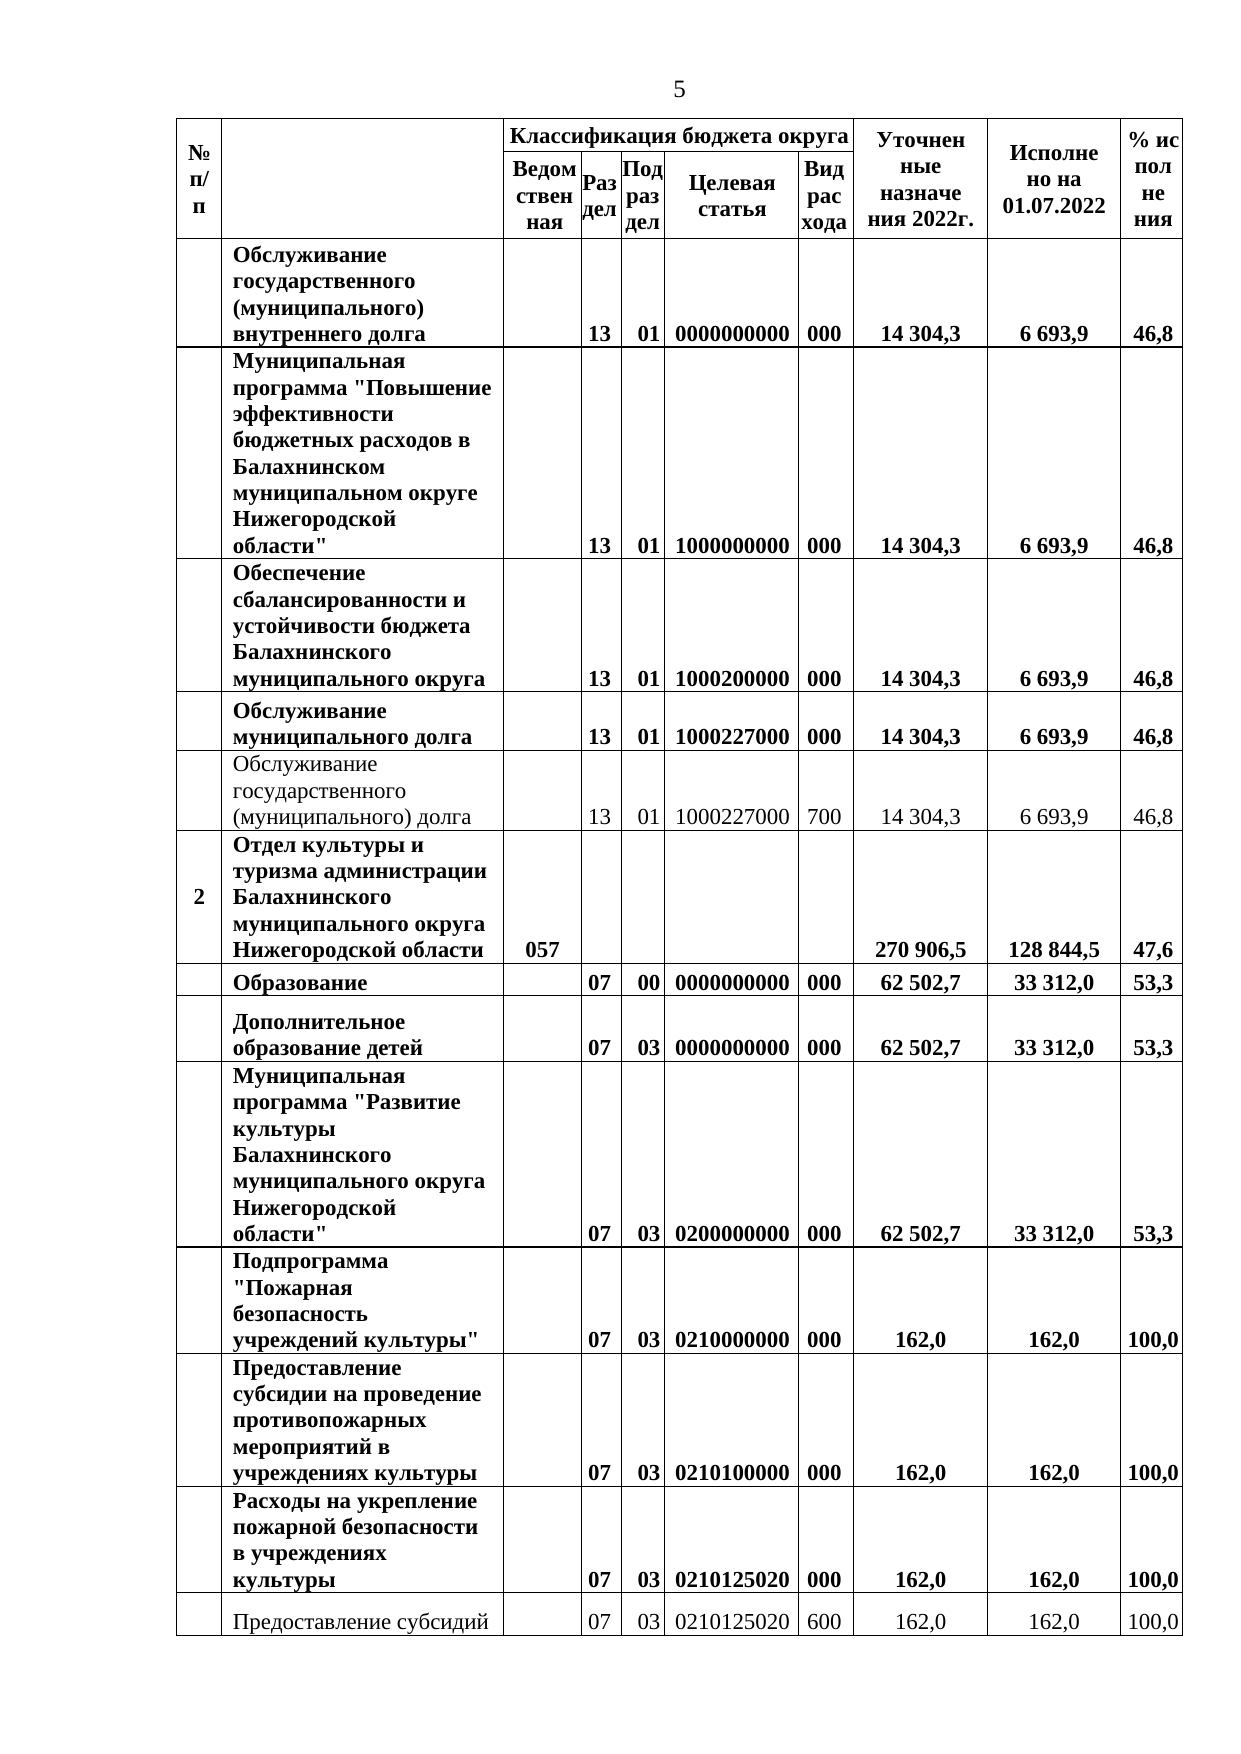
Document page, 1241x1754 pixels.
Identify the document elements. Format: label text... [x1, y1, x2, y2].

table_cell 000 [799, 996, 853, 1061]
table_cell 0000000000 [665, 964, 798, 995]
table_cell 46,8 [1121, 348, 1182, 558]
table_cell 07 [582, 1487, 621, 1592]
table_cell 01 [622, 559, 664, 691]
table_cell [504, 692, 581, 749]
table_cell [504, 996, 581, 1061]
table_cell 13 [582, 348, 621, 558]
table_cell 6 693,9 [988, 239, 1120, 346]
table_cell Вид рас хода [799, 152, 853, 238]
table_cell 0000000000 [665, 996, 798, 1061]
table_cell Обслуживание муниципального долга [222, 692, 503, 749]
table_cell Подпрограмма "Пожарная безопасность учреждений культуры" [222, 1248, 503, 1353]
table_cell Образование [222, 964, 503, 995]
table_cell [177, 964, 221, 995]
table_cell 0210125020 [665, 1593, 798, 1635]
table_cell [504, 1062, 581, 1246]
table_cell [504, 751, 581, 829]
table_cell [582, 831, 621, 962]
table_cell 162,0 [988, 1248, 1120, 1353]
table_cell 07 [582, 1593, 621, 1635]
table_cell 1000227000 [665, 751, 798, 829]
table_cell 07 [582, 1354, 621, 1486]
table_cell 128 844,5 [988, 831, 1120, 962]
table_cell 6 693,9 [988, 751, 1120, 829]
table_cell 162,0 [988, 1487, 1120, 1592]
table_cell [177, 1248, 221, 1353]
table_cell 6 693,9 [988, 348, 1120, 558]
table_header Уточнен ные назначе ния 2022г. [854, 119, 987, 238]
table_cell 14 304,3 [854, 692, 987, 749]
table_cell 100,0 [1121, 1354, 1182, 1486]
table_cell 01 [622, 239, 664, 346]
table_cell Предоставление субсидии на проведение противопожарных мероприятий в учреждениях культуры [222, 1354, 503, 1486]
table_cell 14 304,3 [854, 348, 987, 558]
table_cell 13 [582, 239, 621, 346]
table_cell 0200000000 [665, 1062, 798, 1246]
table_cell 03 [622, 1593, 664, 1635]
table_cell [504, 559, 581, 691]
table_cell 13 [582, 559, 621, 691]
table_cell 6 693,9 [988, 559, 1120, 691]
table_cell 14 304,3 [854, 239, 987, 346]
table_cell [504, 1248, 581, 1353]
table_cell 162,0 [854, 1593, 987, 1635]
table_cell Раз дел [582, 152, 621, 238]
table_cell 057 [504, 831, 581, 962]
table_cell 14 304,3 [854, 559, 987, 691]
table_cell 46,8 [1121, 239, 1182, 346]
table_cell Муниципальная программа "Развитие культуры Балахнинского муниципального округа Нижегородской области" [222, 1062, 503, 1246]
table_cell 1000200000 [665, 559, 798, 691]
table_cell [177, 996, 221, 1061]
table_cell [504, 239, 581, 346]
table_cell 53,3 [1121, 1062, 1182, 1246]
table_cell [177, 692, 221, 749]
table_cell 600 [799, 1593, 853, 1635]
table_cell 000 [799, 1062, 853, 1246]
table_cell [177, 751, 221, 829]
table_cell 01 [622, 692, 664, 749]
table_cell [504, 348, 581, 558]
table_cell [177, 559, 221, 691]
table_cell 000 [799, 1248, 853, 1353]
table_cell 03 [622, 1062, 664, 1246]
table_cell [177, 1487, 221, 1592]
table_cell 47,6 [1121, 831, 1182, 962]
table_cell Отдел культуры и туризма администрации Балахнинского муниципального округа Нижегородской области [222, 831, 503, 962]
table_cell Муниципальная программа "Повышение эффективности бюджетных расходов в Балахнинском муниципальном округе Нижегородской области" [222, 348, 503, 558]
table_cell 46,8 [1121, 559, 1182, 691]
table_cell 162,0 [854, 1354, 987, 1486]
table_header % ис пол не ния [1121, 119, 1182, 238]
table_cell 100,0 [1121, 1487, 1182, 1592]
table_cell 100,0 [1121, 1593, 1182, 1635]
table_cell Дополнительное образование детей [222, 996, 503, 1061]
table_cell 162,0 [854, 1248, 987, 1353]
table_header [222, 119, 503, 238]
table_cell Ведом ствен ная [504, 152, 581, 238]
table_cell 2 [177, 831, 221, 962]
table_cell Обслуживание государственного (муниципального) долга [222, 751, 503, 829]
table_cell 07 [582, 1248, 621, 1353]
table_cell Расходы на укрепление пожарной безопасности в учреждениях культуры [222, 1487, 503, 1592]
table_cell 000 [799, 239, 853, 346]
table_cell [177, 1593, 221, 1635]
table_cell 01 [622, 751, 664, 829]
table_cell 000 [799, 964, 853, 995]
table_cell [504, 1354, 581, 1486]
table_cell 13 [582, 751, 621, 829]
table_cell 0210100000 [665, 1354, 798, 1486]
table_cell 62 502,7 [854, 996, 987, 1061]
table_cell 000 [799, 1354, 853, 1486]
table_cell 62 502,7 [854, 964, 987, 995]
table_cell [799, 831, 853, 962]
table_cell 000 [799, 559, 853, 691]
table_header Исполне но на 01.07.2022 [988, 119, 1120, 238]
table_cell 33 312,0 [988, 1062, 1120, 1246]
table_cell 270 906,5 [854, 831, 987, 962]
table_cell [504, 1487, 581, 1592]
table_cell [177, 348, 221, 558]
table_cell 46,8 [1121, 751, 1182, 829]
table_cell 01 [622, 348, 664, 558]
table_cell [622, 831, 664, 962]
table_cell 1000227000 [665, 692, 798, 749]
table_cell 07 [582, 996, 621, 1061]
table_cell 162,0 [988, 1593, 1120, 1635]
table_cell 0000000000 [665, 239, 798, 346]
table_cell 1000000000 [665, 348, 798, 558]
table_cell 07 [582, 964, 621, 995]
table_cell 0210000000 [665, 1248, 798, 1353]
table_cell 03 [622, 996, 664, 1061]
table_cell Под раздел [622, 152, 664, 238]
table_cell 162,0 [854, 1487, 987, 1592]
table_cell 162,0 [988, 1354, 1120, 1486]
table_cell 700 [799, 751, 853, 829]
table_cell 0210125020 [665, 1487, 798, 1592]
table_cell [504, 964, 581, 995]
table_cell 07 [582, 1062, 621, 1246]
table_cell Обеспечение сбалансированности и устойчивости бюджета Балахнинского муниципального округа [222, 559, 503, 691]
table_cell 13 [582, 692, 621, 749]
table_cell 00 [622, 964, 664, 995]
table_cell 14 304,3 [854, 751, 987, 829]
table_cell 000 [799, 348, 853, 558]
table_cell 000 [799, 1487, 853, 1592]
table_cell 33 312,0 [988, 996, 1120, 1061]
table_cell Предоставление субсидий бюджетным, автономным учреждениям и иным некоммерческим организациям [222, 1593, 503, 1635]
table_cell 53,3 [1121, 964, 1182, 995]
table_cell Целевая статья [665, 152, 798, 238]
table_cell 03 [622, 1487, 664, 1592]
table_cell 100,0 [1121, 1248, 1182, 1353]
table_cell 03 [622, 1354, 664, 1486]
table_cell 000 [799, 692, 853, 749]
table_cell 33 312,0 [988, 964, 1120, 995]
table_cell [177, 239, 221, 346]
table_cell 6 693,9 [988, 692, 1120, 749]
table_cell 53,3 [1121, 996, 1182, 1061]
table_cell [177, 1354, 221, 1486]
table_cell [504, 1593, 581, 1635]
table_cell Обслуживание государственного (муниципального) внутреннего долга [222, 239, 503, 346]
table_header Классификация бюджета округа [504, 119, 853, 151]
table_cell [665, 831, 798, 962]
table_cell [177, 1062, 221, 1246]
table_cell 46,8 [1121, 692, 1182, 749]
table_cell 03 [622, 1248, 664, 1353]
table_header №п/п [177, 119, 221, 238]
table_cell 62 502,7 [854, 1062, 987, 1246]
